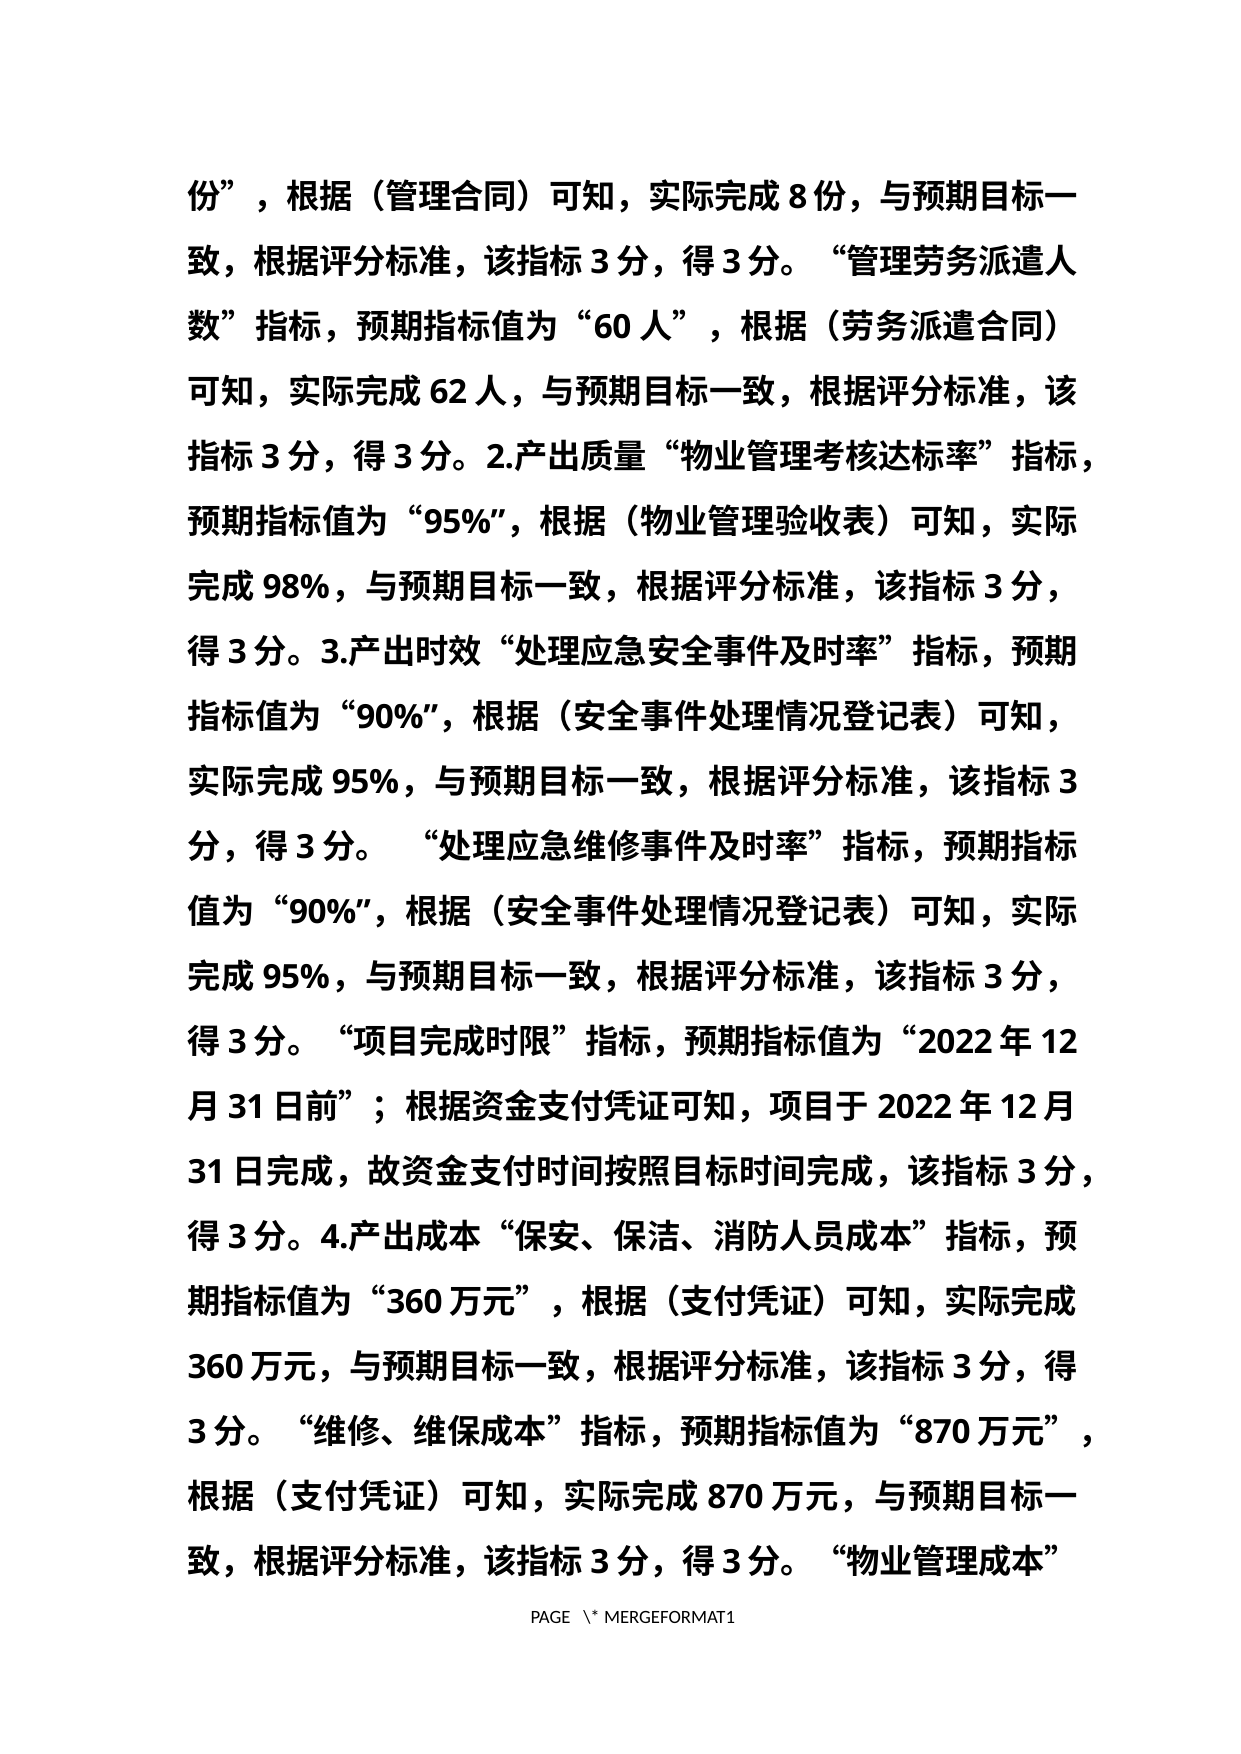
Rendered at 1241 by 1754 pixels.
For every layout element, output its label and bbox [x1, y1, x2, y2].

text [187, 162, 1078, 1592]
